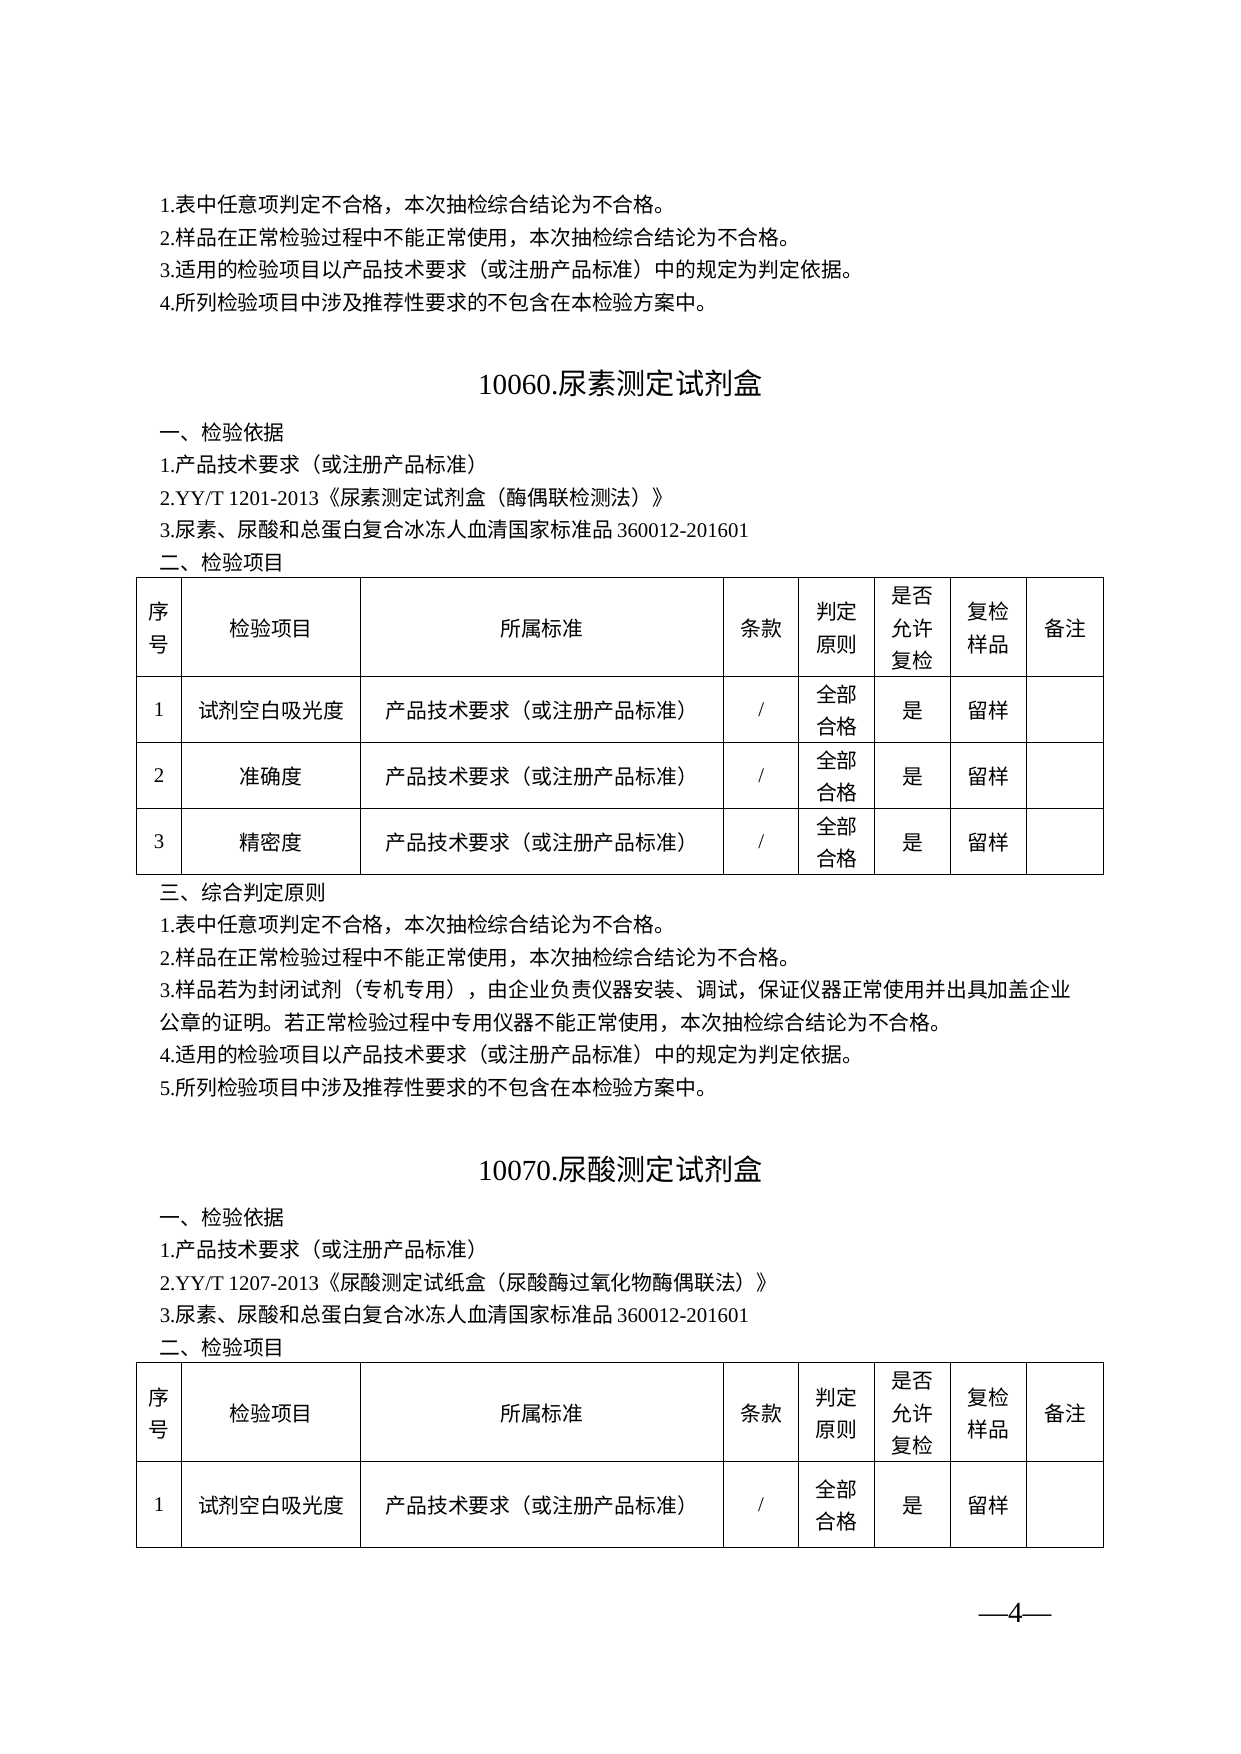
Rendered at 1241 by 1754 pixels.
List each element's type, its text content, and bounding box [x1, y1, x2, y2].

table_cell 1 [137, 1462, 181, 1547]
text 二、检验项目 [159, 1330, 1081, 1362]
table_cell 全部合格 [799, 743, 874, 808]
table_header 检验项目 [182, 578, 360, 676]
table_cell / [724, 1462, 798, 1547]
text 一、检验依据 [159, 1200, 1081, 1232]
table_header 所属标准 [361, 578, 723, 676]
table_cell 是 [875, 677, 950, 742]
table_cell 留样 [951, 677, 1026, 742]
table_cell / [724, 809, 798, 874]
table_cell [1027, 677, 1103, 742]
table_cell 全部合格 [799, 809, 874, 874]
table_cell 留样 [951, 743, 1026, 808]
table_header 复检样品 [951, 1363, 1026, 1461]
table_cell / [724, 677, 798, 742]
table_cell / [724, 743, 798, 808]
table_cell 留样 [951, 1462, 1026, 1547]
table_header 所属标准 [361, 1363, 723, 1461]
table_cell 1 [137, 677, 181, 742]
table_cell 精密度 [182, 809, 360, 874]
text 二、检验项目 [159, 544, 1081, 577]
table_header 备注 [1027, 578, 1103, 676]
table_cell 全部合格 [799, 1462, 874, 1547]
table_cell 是 [875, 809, 950, 874]
table_header 判定原则 [799, 1363, 874, 1461]
text 三、综合判定原则 [159, 875, 1081, 907]
table_cell [1027, 1462, 1103, 1547]
table_cell 试剂空白吸光度 [182, 677, 360, 742]
table_cell 是 [875, 743, 950, 808]
table_header 条款 [724, 578, 798, 676]
table_cell 产品技术要求（或注册产品标准） [361, 1462, 723, 1547]
table_cell [1027, 743, 1103, 808]
table_cell 是 [875, 1462, 950, 1547]
table_cell 2 [137, 743, 181, 808]
table_header 判定原则 [799, 578, 874, 676]
table_cell 留样 [951, 809, 1026, 874]
table_cell 全部合格 [799, 677, 874, 742]
table_cell 3 [137, 809, 181, 874]
table_header 序号 [137, 578, 181, 676]
text 1.产品技术要求（或注册产品标准） 2.YY/T 1207-2013《尿酸测定试纸盒（尿酸酶过氧化物酶偶联法）》 3.尿素、尿酸和总蛋白复合冰冻人血清国家标准品360012-201601 [159, 1232, 1081, 1330]
table_cell [1027, 809, 1103, 874]
table_cell 产品技术要求（或注册产品标准） [361, 809, 723, 874]
text 1.表中任意项判定不合格，本次抽检综合结论为不合格。 2.样品在正常检验过程中不能正常使用，本次抽检综合结论为不合格。 3.样品若为封闭试剂（专机专用），由企业负责仪器安装、调试，保证仪器正常使用并出具加盖企业公章的证明。若正常检验过程中专用仪器不能正常使用，本次抽检综合结论为不合格。 4.适用的检验项目以产品技术要求（或注册产品标准）中的规定为判定依据。 5.所列检验项目中涉及推荐性要求的不包含在本检验方案中。 [159, 907, 1081, 1102]
table_header 是否允许复检 [875, 578, 950, 676]
text 一、检验依据 [159, 414, 1081, 447]
table_cell 试剂空白吸光度 [182, 1462, 360, 1547]
table_cell 产品技术要求（或注册产品标准） [361, 743, 723, 808]
table_header 是否允许复检 [875, 1363, 950, 1461]
text 10070.尿酸测定试剂盒 [159, 1135, 1081, 1200]
table_header 检验项目 [182, 1363, 360, 1461]
table_header 条款 [724, 1363, 798, 1461]
text 1.产品技术要求（或注册产品标准） 2.YY/T 1201-2013《尿素测定试剂盒（酶偶联检测法）》 3.尿素、尿酸和总蛋白复合冰冻人血清国家标准品360012-201601 [159, 447, 1081, 544]
text 10060.尿素测定试剂盒 [159, 349, 1081, 414]
table_header 复检样品 [951, 578, 1026, 676]
text 1.表中任意项判定不合格，本次抽检综合结论为不合格。 2.样品在正常检验过程中不能正常使用，本次抽检综合结论为不合格。 3.适用的检验项目以产品技术要求（或注册产品标准）中的规定为判定依据。 [159, 187, 1081, 284]
table_cell 产品技术要求（或注册产品标准） [361, 677, 723, 742]
table_header 备注 [1027, 1363, 1103, 1461]
table_cell 准确度 [182, 743, 360, 808]
table_header 序号 [137, 1363, 181, 1461]
text 4.所列检验项目中涉及推荐性要求的不包含在本检验方案中。 [159, 284, 1081, 317]
